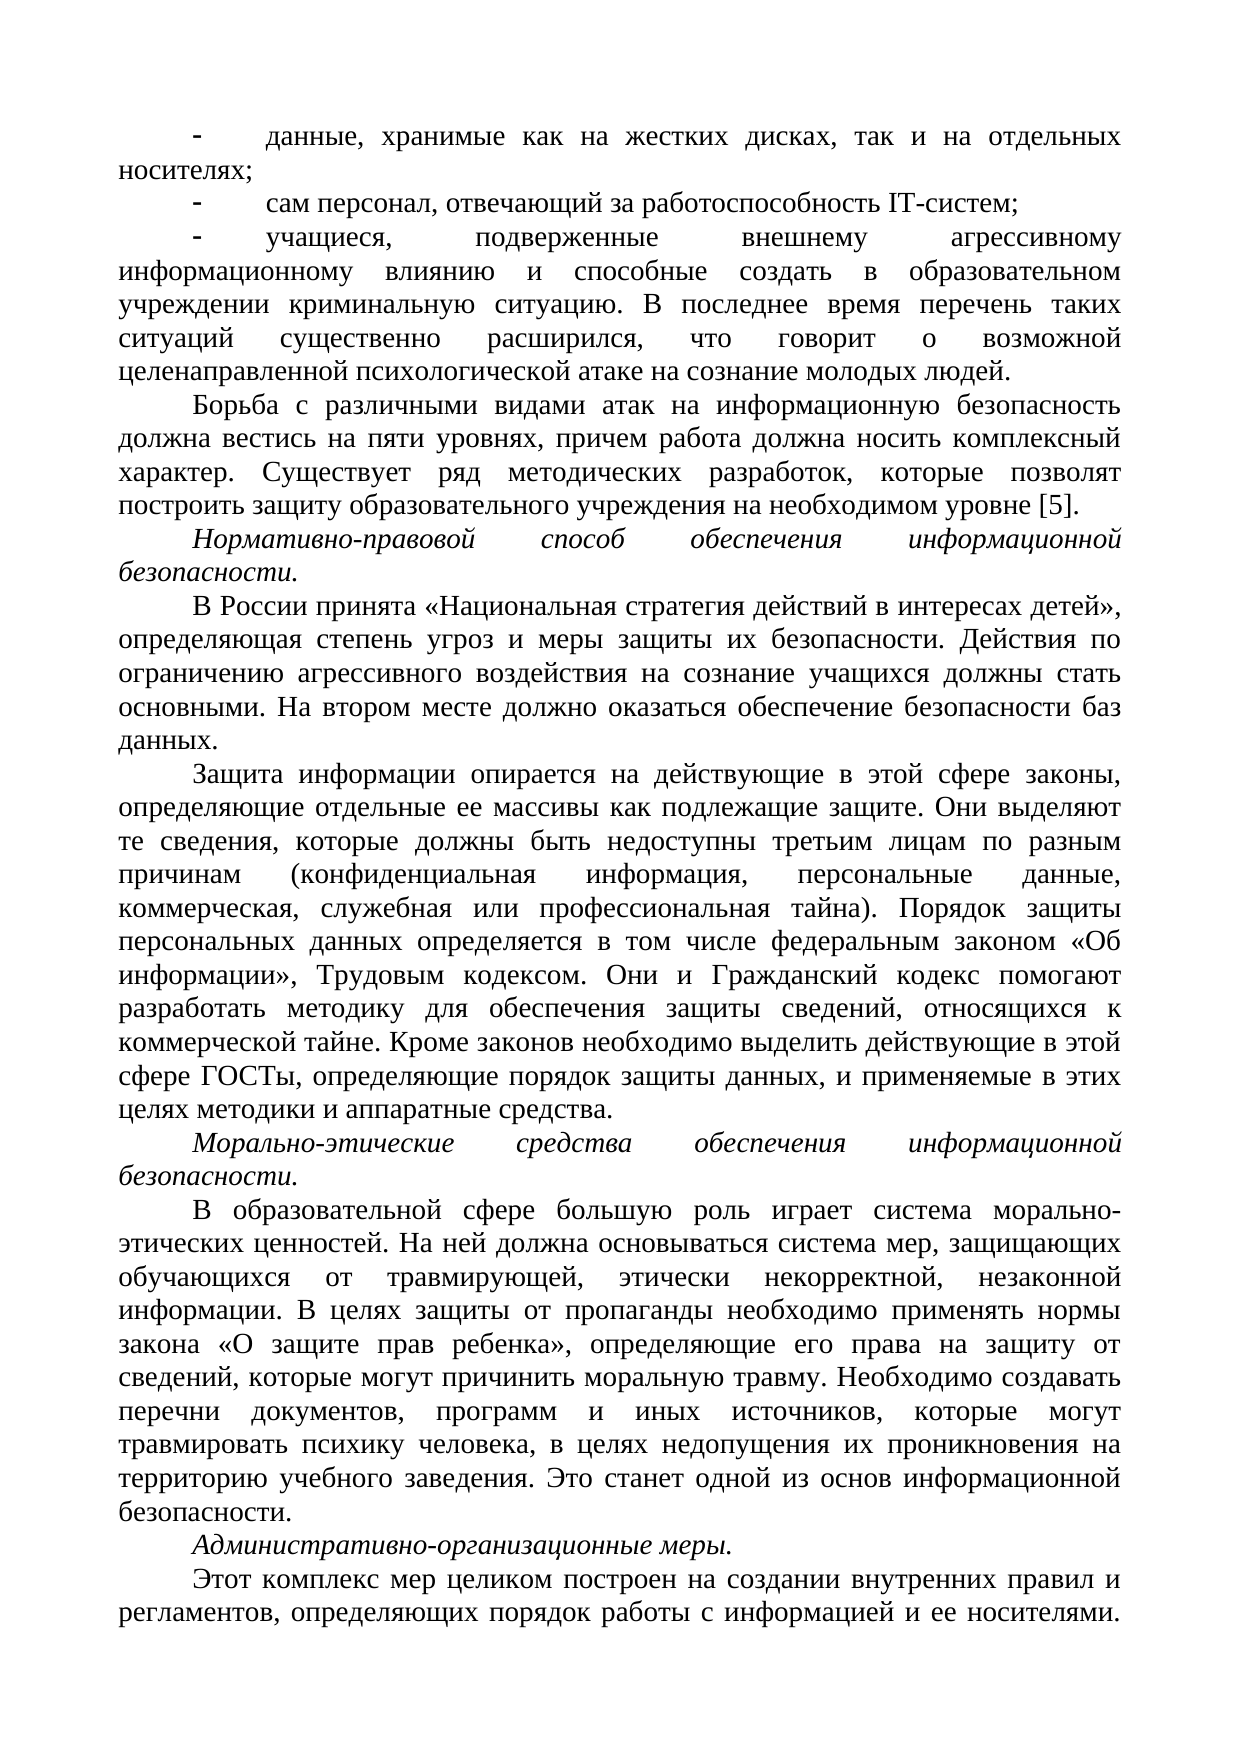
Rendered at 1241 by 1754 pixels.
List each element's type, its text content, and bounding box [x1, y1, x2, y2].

list данные, хранимые как на жестких дисках, так и на отдельных носителях; [118, 118, 1122, 185]
text Борьба с различными видами атак на информационную безопасность должна вестись на пяти уровнях, причем работа должна носить комплексный характер. Существует ряд методических разработок, которые позволят построить защиту образовательного учреждения на необходимом уровне [5]. [118, 387, 1122, 521]
text Морально-этические средства обеспечения информационной безопасности. [118, 1125, 1122, 1192]
text Защита информации опирается на действующие в этой сфере законы, определяющие отдельные ее массивы как подлежащие защите. Они выделяют те сведения, которые должны быть недоступны третьим лицам по разным причинам (конфиденциальная информация, персональные данные, коммерческая, служебная или профессиональная тайна). Порядок защиты персональных данных определяется в том числе федеральным законом «Об информации», Трудовым кодексом. Они и Гражданский кодекс помогают разработать методику для обеспечения защиты сведений, относящихся к коммерческой тайне. Кроме законов необходимо выделить действующие в этой сфере ГОСТы, определяющие порядок защиты данных, и применяемые в этих целях методики и аппаратные средства. [118, 756, 1122, 1125]
list сам персонал, отвечающий за работоспособность IT-систем; [118, 185, 1122, 219]
text Нормативно-правовой способ обеспечения информационной безопасности. [118, 521, 1122, 588]
list учащиеся, подверженные внешнему агрессивному информационному влиянию и способные создать в образовательном учреждении криминальную ситуацию. В последнее время перечень таких ситуаций существенно расширился, что говорит о возможной целенаправленной психологической атаке на сознание молодых людей. [118, 219, 1122, 387]
text В образовательной сфере большую роль играет система морально-этических ценностей. На ней должна основываться система мер, защищающих обучающихся от травмирующей, этически некорректной, незаконной информации. В целях защиты от пропаганды необходимо применять нормы закона «О защите прав ребенка», определяющие его права на защиту от сведений, которые могут причинить моральную травму. Необходимо создавать перечни документов, программ и иных источников, которые могут травмировать психику человека, в целях недопущения их проникновения на территорию учебного заведения. Это станет одной из основ информационной безопасности. [118, 1192, 1122, 1527]
text В России принята «Национальная стратегия действий в интересах детей», определяющая степень угроз и меры защиты их безопасности. Действия по ограничению агрессивного воздействия на сознание учащихся должны стать основными. На втором месте должно оказаться обеспечение безопасности баз данных. [118, 588, 1122, 756]
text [118, 1561, 1122, 1628]
text Административно-организационные меры. [118, 1527, 1122, 1561]
